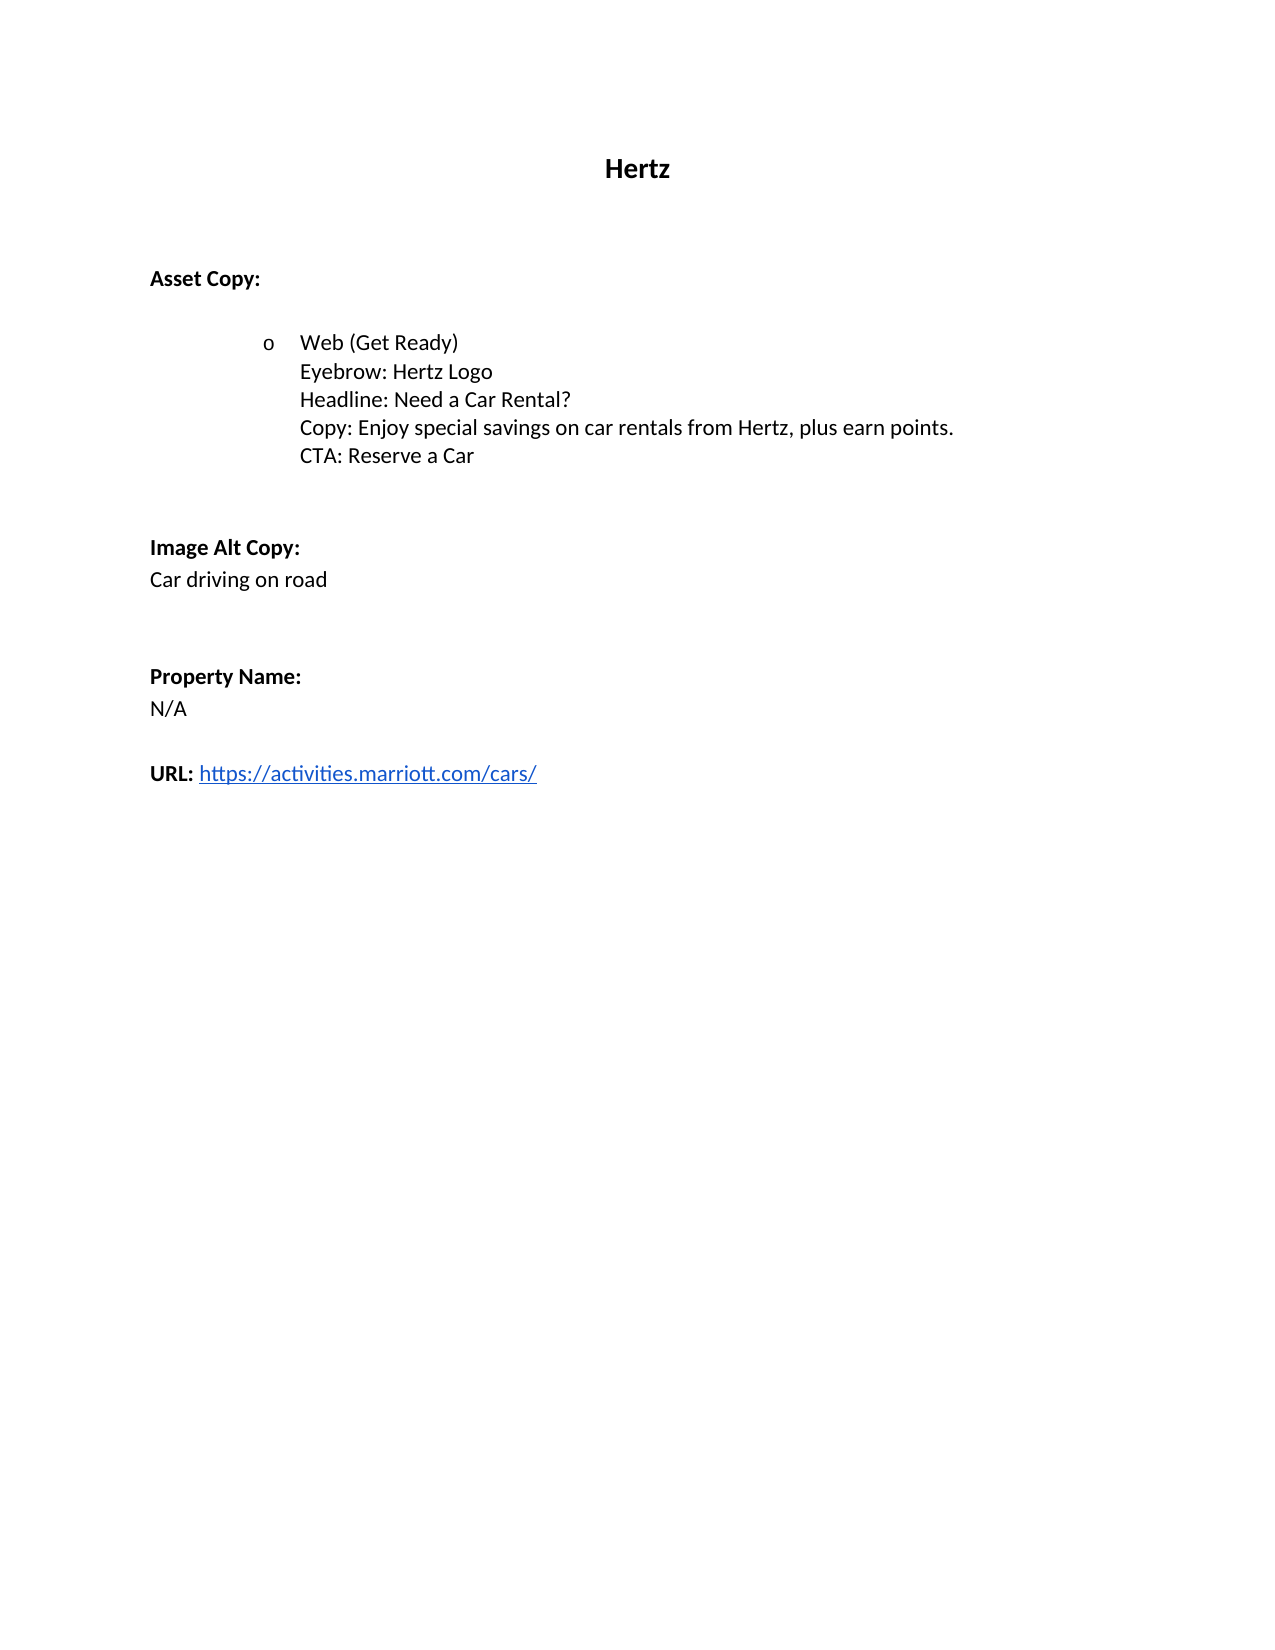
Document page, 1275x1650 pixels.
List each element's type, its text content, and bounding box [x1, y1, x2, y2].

text Hertz [150, 150, 1125, 186]
text N/A [150, 694, 1125, 722]
text Property Name: [150, 662, 1125, 690]
text URL: https://activities.marriott.com/cars/ [150, 759, 1125, 787]
text Image Alt Copy: [150, 533, 1125, 561]
list Web (Get Ready) [262, 328, 1125, 357]
text Asset Copy: [150, 264, 1125, 292]
text Car driving on road [150, 566, 1125, 594]
text Eyebrow: Hertz Logo Headline: Need a Car Rental? Copy: Enjoy special savings on car rentals from Hertz, plus earn points. CTA: Reserve a Car [300, 357, 1125, 469]
